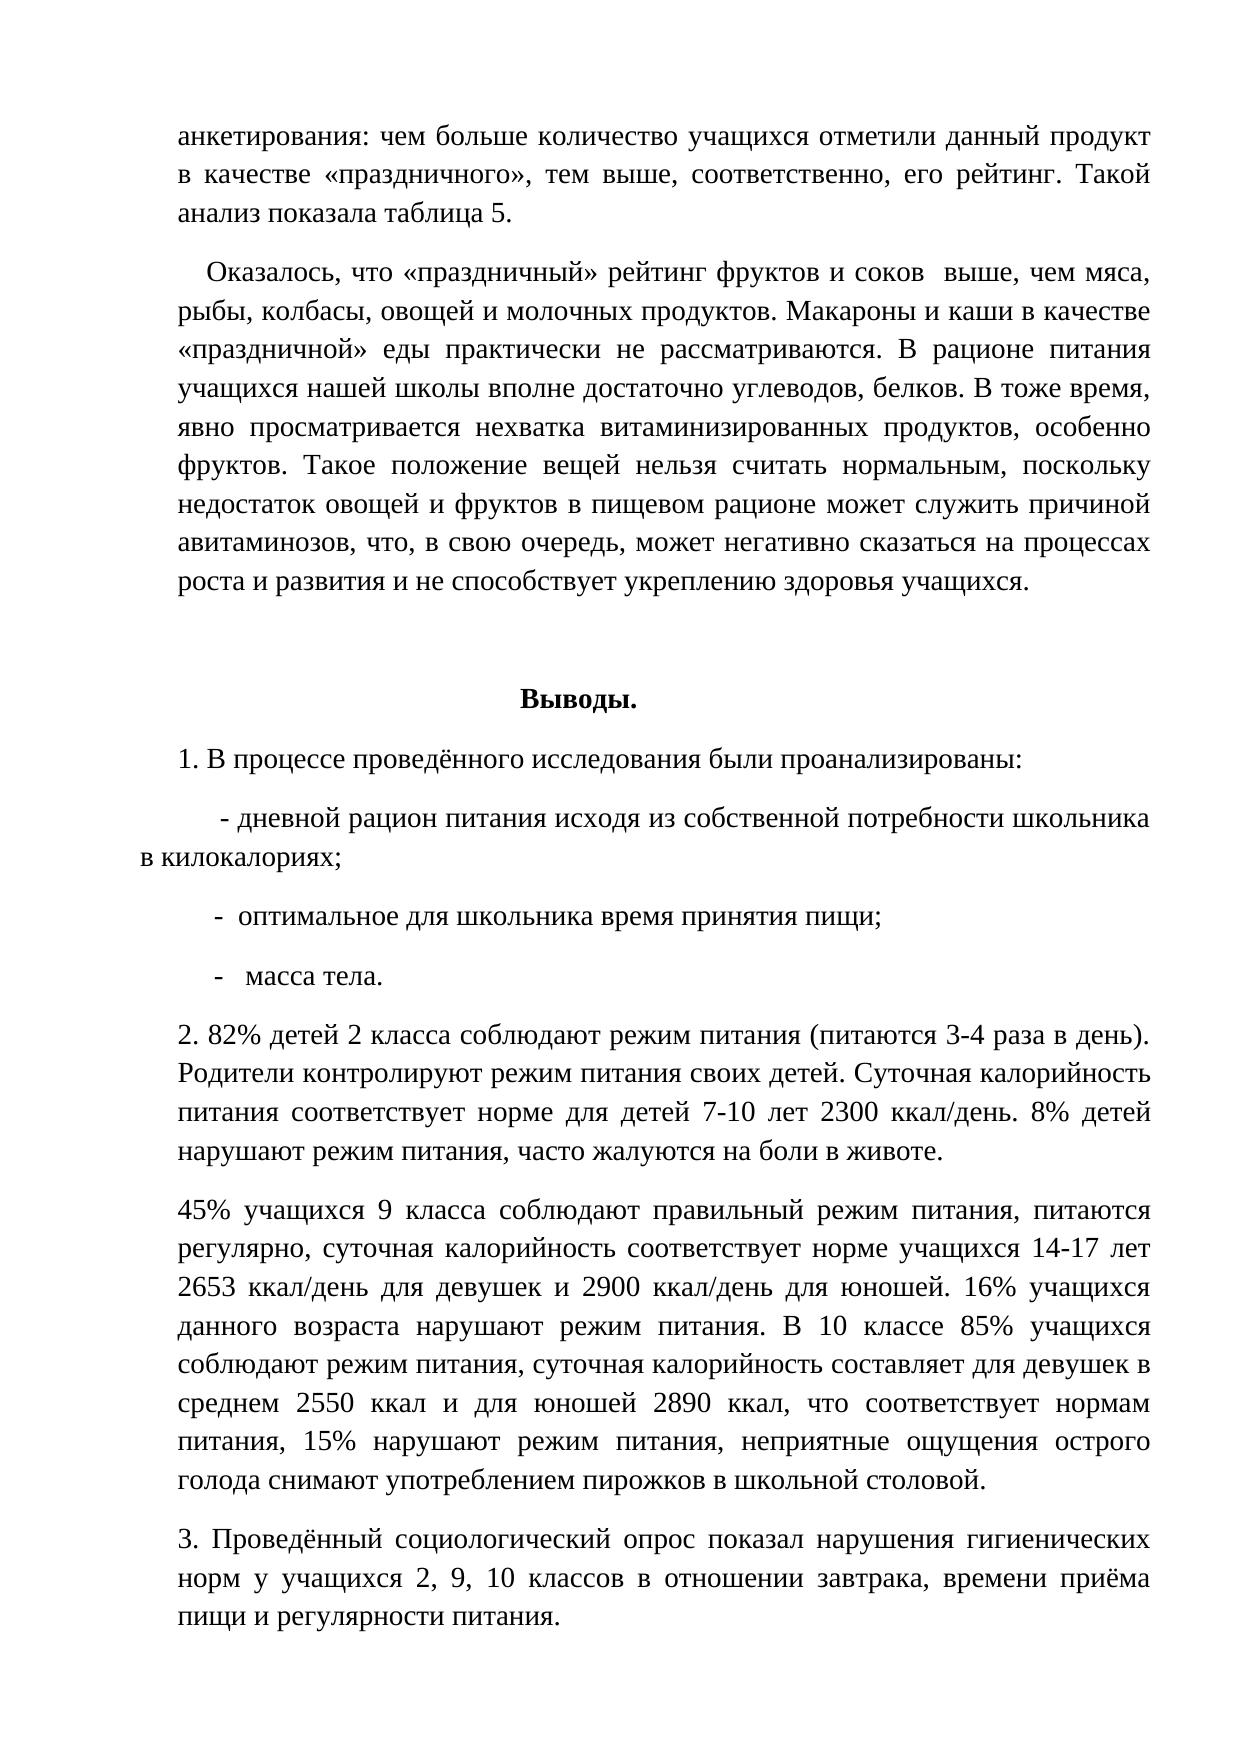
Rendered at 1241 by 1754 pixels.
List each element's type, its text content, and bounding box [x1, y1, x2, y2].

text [177, 118, 1152, 229]
text 3. Проведённый социологический опрос показал нарушения гигиенических норм у учащихся 2, 9, 10 классов в отношении завтрака, времени приёма пищи и регулярности питания. [177, 1521, 1152, 1632]
text 1. В процессе проведённого исследования были проанализированы: [177, 741, 1152, 774]
text - масса тела. [177, 958, 1152, 991]
text 45% учащихся 9 класса соблюдают правильный режим питания, питаются регулярно, суточная калорийность соответствует норме учащихся 14-17 лет 2653 ккал/день для девушек и 2900 ккал/день для юношей. 16% учащихся данного возраста нарушают режим питания. В 10 классе 85% учащихся соблюдают режим питания, суточная калорийность составляет для девушек в среднем 2550 ккал и для юношей 2890 ккал, что соответствует нормам питания, 15% нарушают режим питания, неприятные ощущения острого голода снимают употреблением пирожков в школьной столовой. [177, 1192, 1152, 1495]
text - дневной рацион питания исходя из собственной потребности школьника в килокалориях; [140, 800, 1152, 872]
text - оптимальное для школьника время принятия пищи; [177, 898, 1152, 932]
text Выводы. [177, 682, 1152, 715]
text 2. 82% детей 2 класса соблюдают режим питания (питаются 3-4 раза в день). Родители контролируют режим питания своих детей. Суточная калорийность питания соответствует норме для детей 7-10 лет 2300 ккал/день. 8% детей нарушают режим питания, часто жалуются на боли в животе. [177, 1017, 1152, 1166]
text Оказалось, что «праздничный» рейтинг фруктов и соков выше, чем мяса, рыбы, колбасы, овощей и молочных продуктов. Макароны и каши в качестве «праздничной» еды практически не рассматриваются. В рационе питания учащихся нашей школы вполне достаточно углеводов, белков. В тоже время, явно просматривается нехватка витаминизированных продуктов, особенно фруктов. Такое положение вещей нельзя считать нормальным, поскольку недостаток овощей и фруктов в пищевом рационе может служить причиной авитаминозов, что, в свою очередь, может негативно сказаться на процессах роста и развития и не способствует укреплению здоровья учащихся. [177, 254, 1152, 596]
